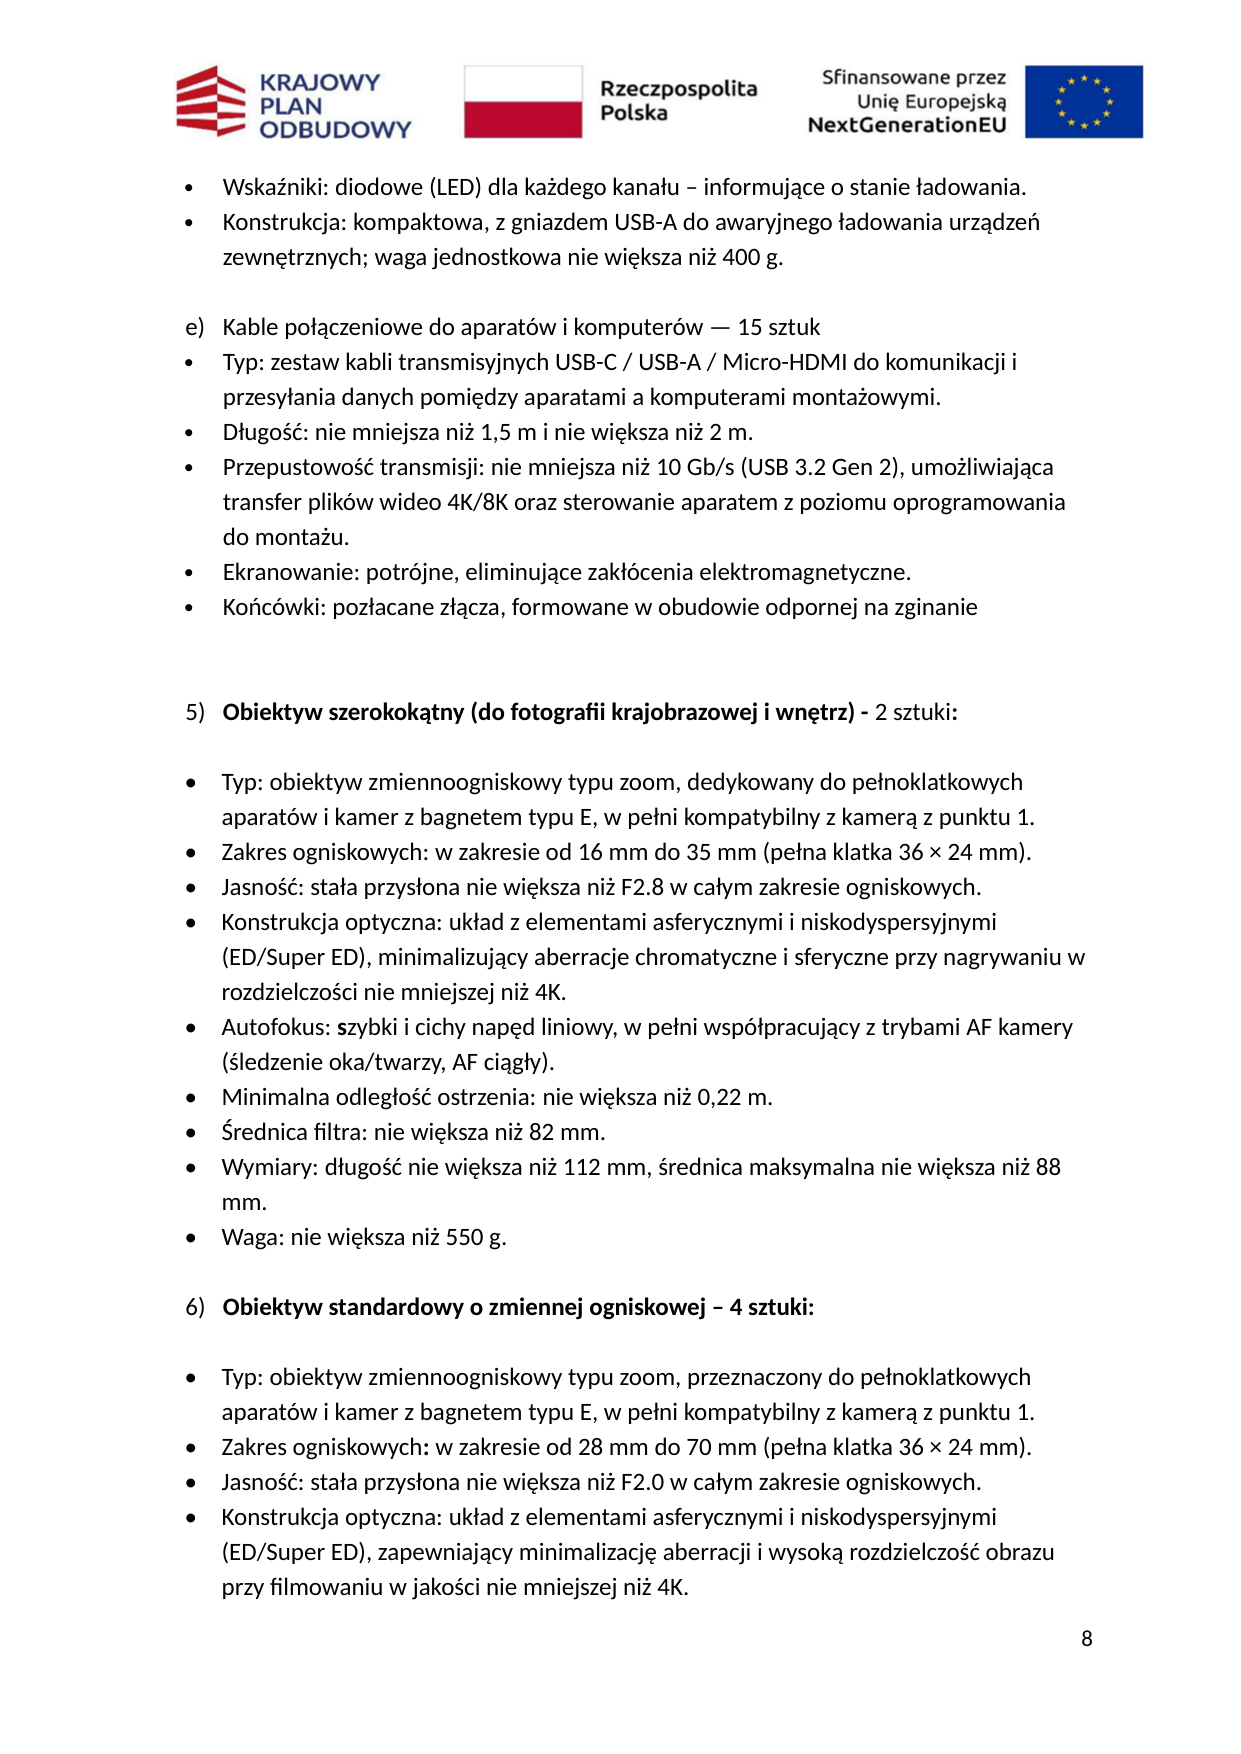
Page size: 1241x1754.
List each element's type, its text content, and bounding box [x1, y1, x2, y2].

list Obiektyw standardowy o zmiennej ogniskowej – 4 sztuki: [185, 1291, 1093, 1322]
list Zakres ogniskowych: w zakresie od 28 mm do 70 mm (pełna klatka 36 × 24 mm). [184, 1431, 1093, 1462]
list Typ: obiektyw zmiennoogniskowy typu zoom, przeznaczony do pełnoklatkowych aparatów i kamer z bagnetem typu E, w pełni kompatybilny z kamerą z punktu 1. [184, 1361, 1093, 1427]
list Autofokus: szybki i cichy napęd liniowy, w pełni współpracujący z trybami AF kamery (śledzenie oka/twarzy, AF ciągły). [184, 1011, 1093, 1077]
list Przepustowość transmisji: nie mniejsza niż 10 Gb/s (USB 3.2 Gen 2), umożliwiająca transfer plików wideo 4K/8K oraz sterowanie aparatem z poziomu oprogramowania do montażu. [185, 451, 1093, 552]
list Waga: nie większa niż 550 g. [184, 1221, 1093, 1252]
list Typ: zestaw kabli transmisyjnych USB-C / USB-A / Micro-HDMI do komunikacji i przesyłania danych pomiędzy aparatami a komputerami montażowymi. [185, 346, 1093, 412]
list Obiektyw szerokokątny (do fotografii krajobrazowej i wnętrz) - 2 sztuki: [185, 696, 1093, 727]
list Minimalna odległość ostrzenia: nie większa niż 0,22 m. [184, 1081, 1093, 1112]
list Jasność: stała przysłona nie większa niż F2.0 w całym zakresie ogniskowych. [184, 1466, 1093, 1497]
list Długość: nie mniejsza niż 1,5 m i nie większa niż 2 m. [185, 416, 1093, 447]
list Jasność: stała przysłona nie większa niż F2.8 w całym zakresie ogniskowych. [184, 871, 1093, 902]
list Konstrukcja: kompaktowa, z gniazdem USB-A do awaryjnego ładowania urządzeń zewnętrznych; waga jednostkowa nie większa niż 400 g. [185, 206, 1093, 272]
list Kable połączeniowe do aparatów i komputerów — 15 sztuk [185, 311, 1093, 342]
list Średnica filtra: nie większa niż 82 mm. [184, 1116, 1093, 1147]
list Typ: obiektyw zmiennoogniskowy typu zoom, dedykowany do pełnoklatkowych aparatów i kamer z bagnetem typu E, w pełni kompatybilny z kamerą z punktu 1. [184, 766, 1093, 832]
list Konstrukcja optyczna: układ z elementami asferycznymi i niskodyspersyjnymi (ED/Super ED), zapewniający minimalizację aberracji i wysoką rozdzielczość obrazu przy filmowaniu w jakości nie mniejszej niż 4K. [184, 1501, 1093, 1602]
list Konstrukcja optyczna: układ z elementami asferycznymi i niskodyspersyjnymi (ED/Super ED), minimalizujący aberracje chromatyczne i sferyczne przy nagrywaniu w rozdzielczości nie mniejszej niż 4K. [184, 906, 1093, 1007]
list Zakres ogniskowych: w zakresie od 16 mm do 35 mm (pełna klatka 36 × 24 mm). [184, 836, 1093, 867]
list Wskaźniki: diodowe (LED) dla każdego kanału – informujące o stanie ładowania. [185, 148, 1093, 202]
picture [147, 42, 1157, 167]
list Ekranowanie: potrójne, eliminujące zakłócenia elektromagnetyczne. [185, 556, 1093, 587]
list Wymiary: długość nie większa niż 112 mm, średnica maksymalna nie większa niż 88 mm. [184, 1151, 1093, 1217]
list Końcówki: pozłacane złącza, formowane w obudowie odpornej na zginanie [185, 591, 1093, 622]
